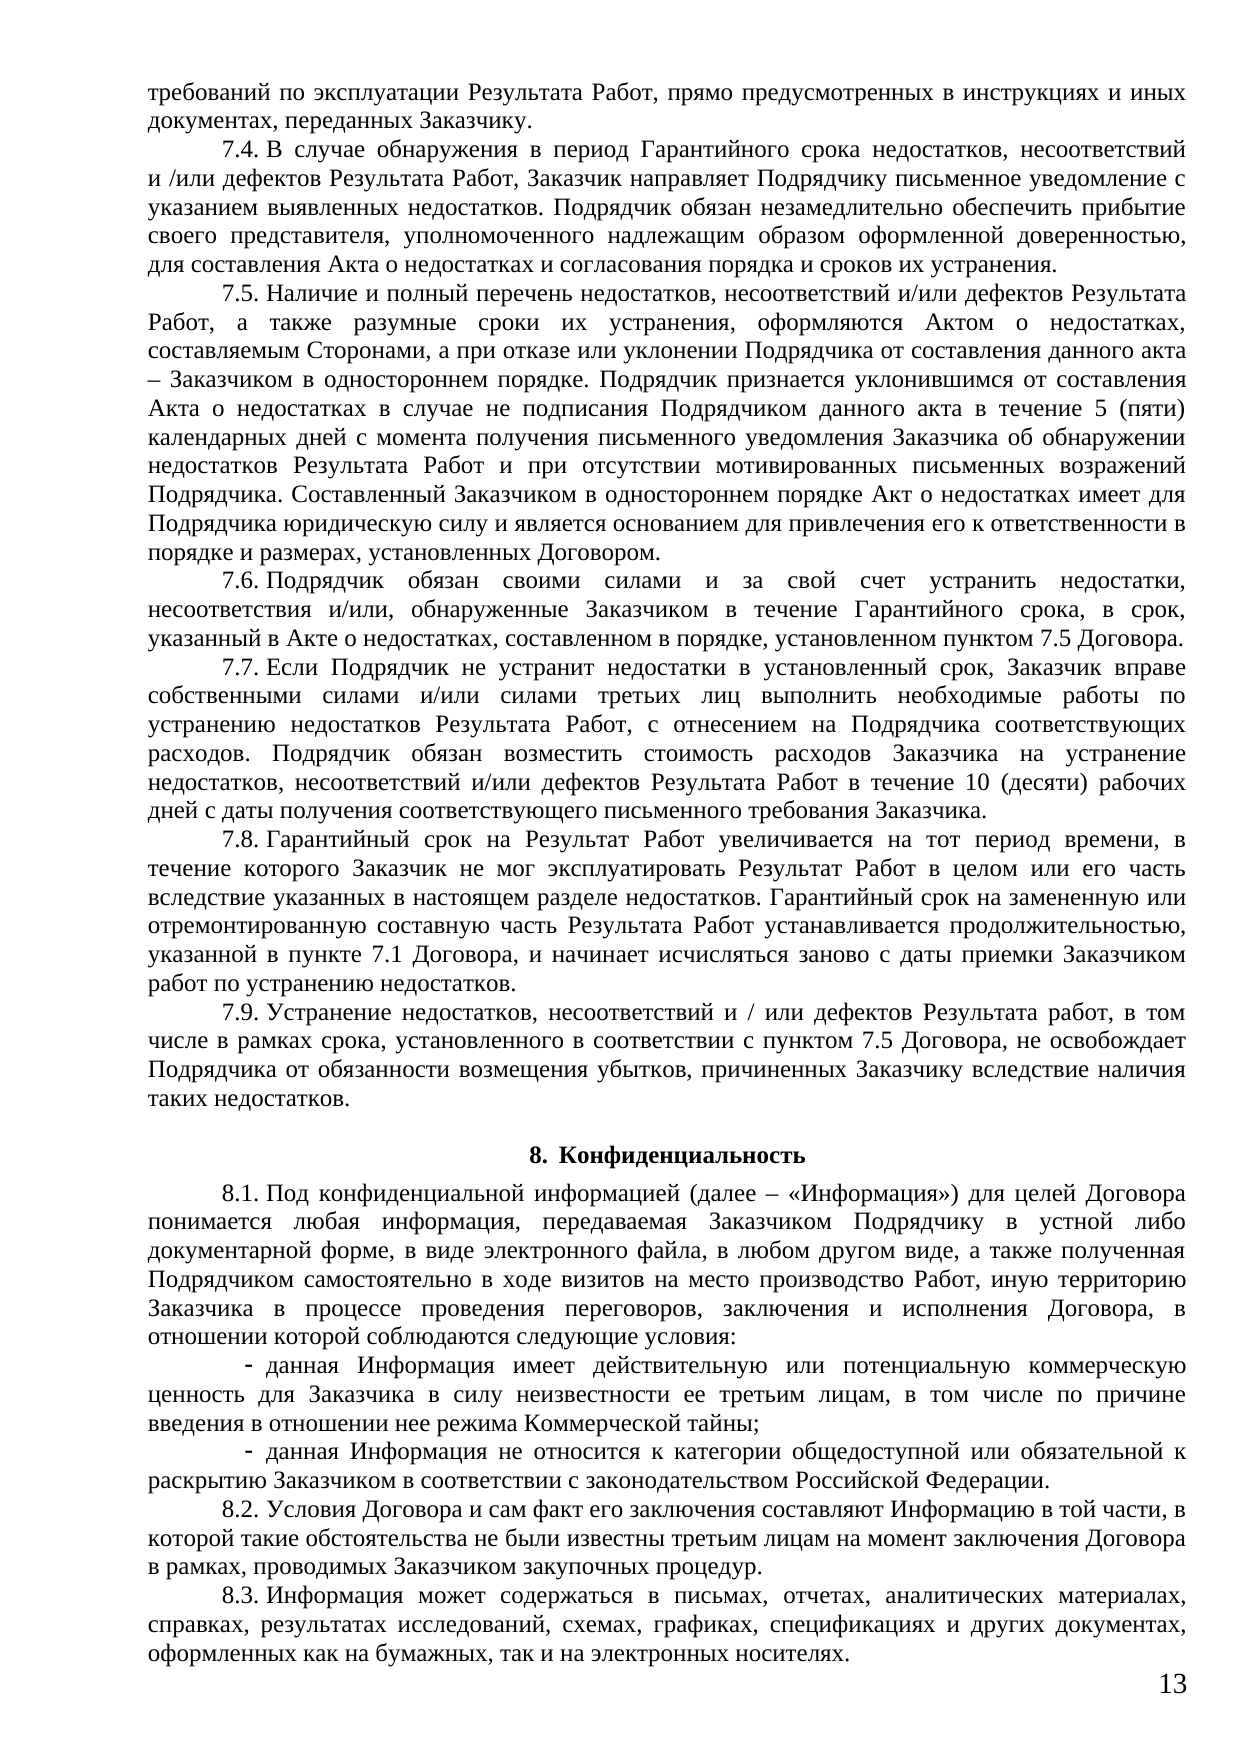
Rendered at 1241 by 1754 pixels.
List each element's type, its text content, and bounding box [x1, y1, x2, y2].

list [148, 77, 1187, 134]
list Подрядчик обязан своими силами и за свой счет устранить недостатки, несоответствия и/или, обнаруженные Заказчиком в течение Гарантийного срока, в срок, указанный в Акте о недостатках, составленном в порядке, установленном пунктом 7.5 Договора. [148, 566, 1187, 652]
list Если Подрядчик не устранит недостатки в установленный срок, Заказчик вправе собственными силами и/или силами третьих лиц выполнить необходимые работы по устранению недостатков Результата Работ, с отнесением на Подрядчика соответствующих расходов. Подрядчик обязан возместить стоимость расходов Заказчика на устранение недостатков, несоответствий и/или дефектов Результата Работ в течение 10 (десяти) рабочих дней с даты получения соответствующего письменного требования Заказчика. [148, 652, 1187, 824]
list Информация может содержаться в письмах, отчетах, аналитических материалах, справках, результатах исследований, схемах, графиках, спецификациях и других документах, оформленных как на бумажных, так и на электронных носителях. [148, 1580, 1187, 1666]
list Конфиденциальность [148, 1141, 1187, 1169]
list В случае обнаружения в период Гарантийного срока недостатков, несоответствий и /или дефектов Результата Работ, Заказчик направляет Подрядчику письменное уведомление с указанием выявленных недостатков. Подрядчик обязан незамедлительно обеспечить прибытие своего представителя, уполномоченного надлежащим образом оформленной доверенностью, для составления Акта о недостатках и согласования порядка и сроков их устранения. [148, 134, 1187, 278]
list данная Информация имеет действительную или потенциальную коммерческую ценность для Заказчика в силу неизвестности ее третьим лицам, в том числе по причине введения в отношении нее режима Коммерческой тайны; [148, 1350, 1187, 1436]
list Наличие и полный перечень недостатков, несоответствий и/или дефектов Результата Работ, а также разумные сроки их устранения, оформляются Актом о недостатках, составляемым Сторонами, а при отказе или уклонении Подрядчика от составления данного акта – Заказчиком в одностороннем порядке. Подрядчик признается уклонившимся от составления Акта о недостатках в случае не подписания Подрядчиком данного акта в течение 5 (пяти) календарных дней с момента получения письменного уведомления Заказчика об обнаружении недостатков Результата Работ и при отсутствии мотивированных письменных возражений Подрядчика. Составленный Заказчиком в одностороннем порядке Акт о недостатках имеет для Подрядчика юридическую силу и является основанием для привлечения его к ответственности в порядке и размерах, установленных Договором. [148, 278, 1187, 566]
list Гарантийный срок на Результат Работ увеличивается на тот период времени, в течение которого Заказчик не мог эксплуатировать Результат Работ в целом или его часть вследствие указанных в настоящем разделе недостатков. Гарантийный срок на замененную или отремонтированную составную часть Результата Работ устанавливается продолжительностью, указанной в пункте 7.1 Договора, и начинает исчисляться заново с даты приемки Заказчиком работ по устранению недостатков. [148, 824, 1187, 997]
list Условия Договора и сам факт его заключения составляют Информацию в той части, в которой такие обстоятельства не были известны третьим лицам на момент заключения Договора в рамках, проводимых Заказчиком закупочных процедур. [148, 1494, 1187, 1580]
list Под конфиденциальной информацией (далее – «Информация») для целей Договора понимается любая информация, передаваемая Заказчиком Подрядчику в устной либо документарной форме, в виде электронного файла, в любом другом виде, а также полученная Подрядчиком самостоятельно в ходе визитов на место производство Работ, иную территорию Заказчика в процессе проведения переговоров, заключения и исполнения Договора, в отношении которой соблюдаются следующие условия: [148, 1178, 1187, 1350]
list Устранение недостатков, несоответствий и / или дефектов Результата работ, в том числе в рамках срока, установленного в соответствии с пунктом 7.5 Договора, не освобождает Подрядчика от обязанности возмещения убытков, причиненных Заказчику вследствие наличия таких недостатков. [148, 997, 1187, 1112]
list данная Информация не относится к категории общедоступной или обязательной к раскрытию Заказчиком в соответствии с законодательством Российской Федерации. [148, 1436, 1187, 1494]
